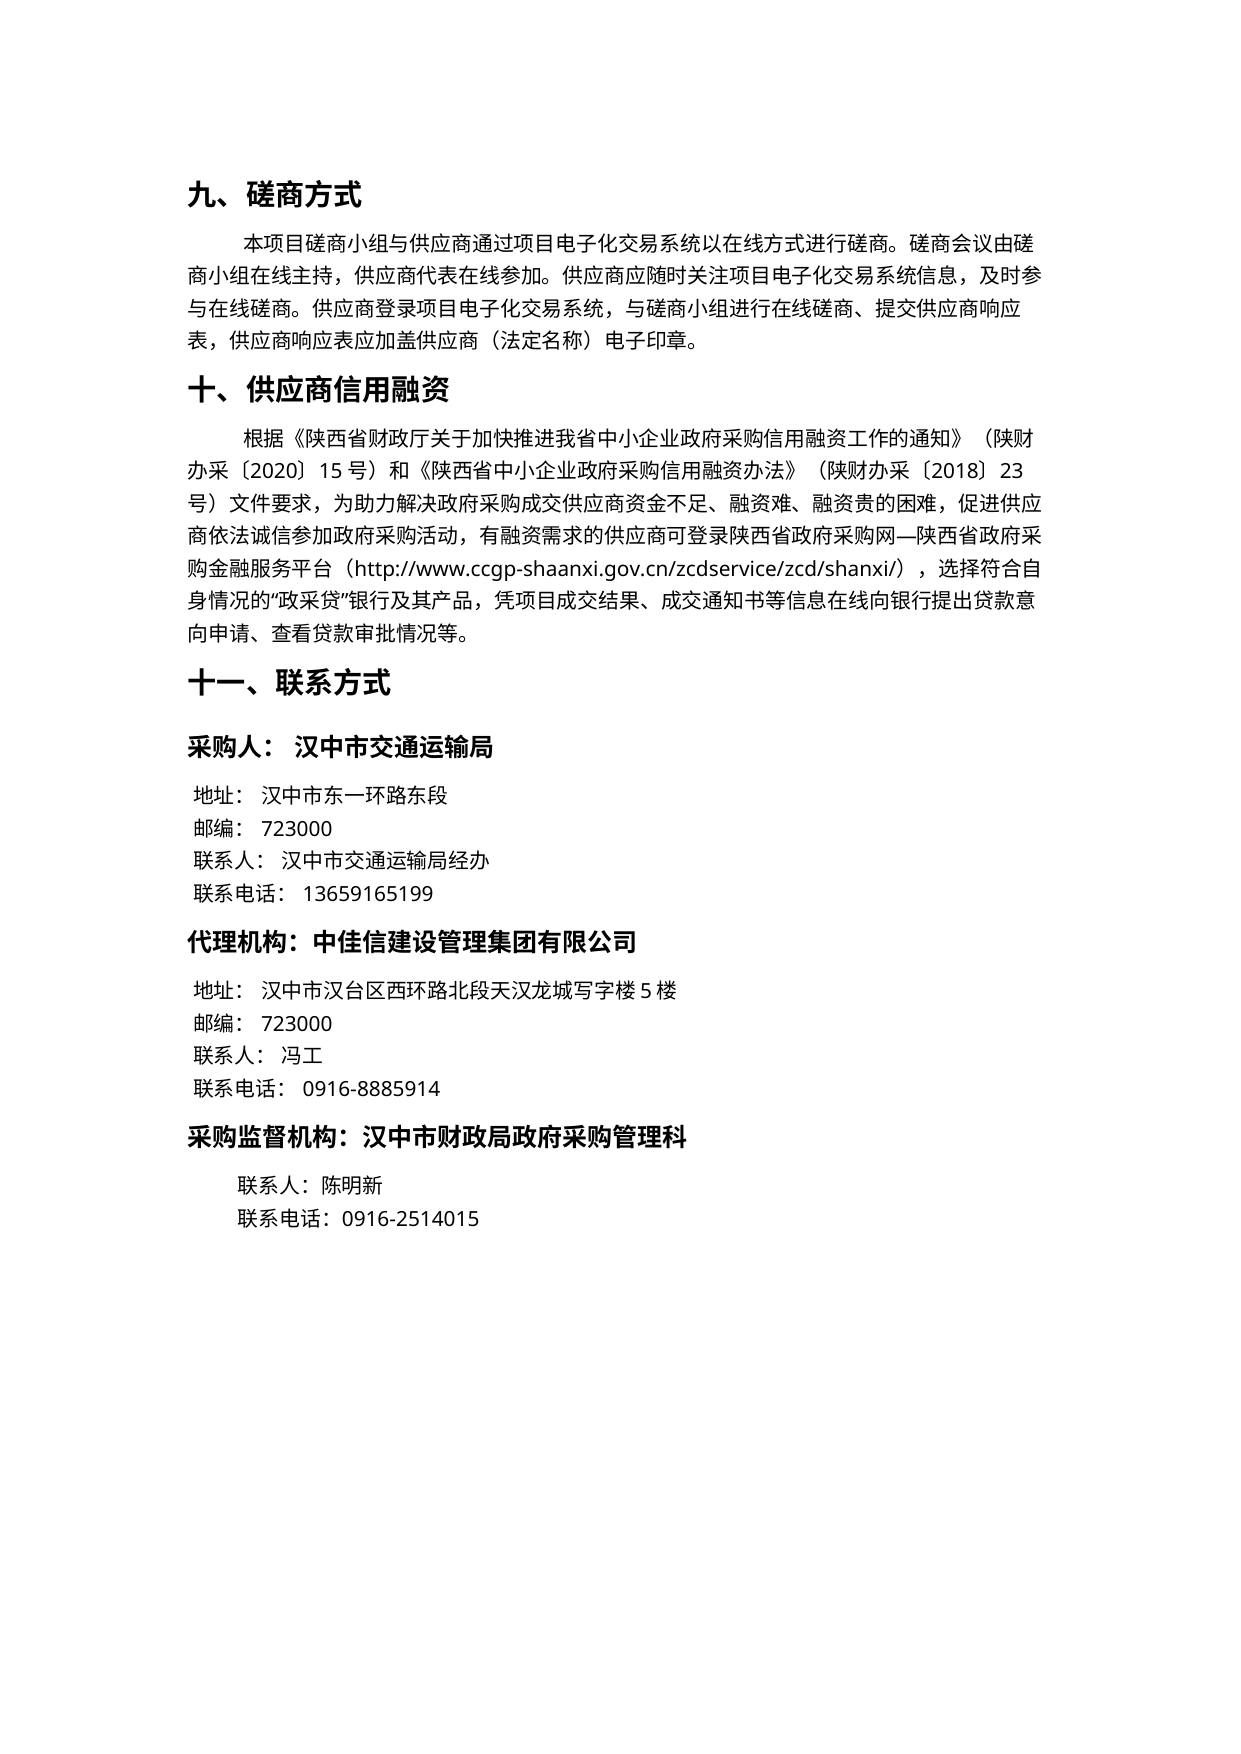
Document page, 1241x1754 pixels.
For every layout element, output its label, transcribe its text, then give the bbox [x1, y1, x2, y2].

text 联系人：陈明新 [187, 1169, 1053, 1202]
text 邮编： 723000 [187, 1007, 1053, 1039]
text 本项目磋商小组与供应商通过项目电子化交易系统以在线方式进行磋商。磋商会议由磋商小组在线主持，供应商代表在线参加。供应商应随时关注项目电子化交易系统信息，及时参与在线磋商。供应商登录项目电子化交易系统，与磋商小组进行在线磋商、提交供应商响应表，供应商响应表应加盖供应商（法定名称）电子印章。 [187, 227, 1053, 357]
text 代理机构：中佳信建设管理集团有限公司 [187, 909, 1053, 974]
text 采购监督机构：汉中市财政局政府采购管理科 [187, 1104, 1053, 1169]
text 联系电话：0916-2514015 [187, 1202, 1053, 1234]
text 邮编： 723000 [187, 812, 1053, 844]
text 采购人： 汉中市交通运输局 [187, 714, 1053, 779]
text 联系人： 冯工 [187, 1039, 1053, 1072]
text 联系人： 汉中市交通运输局经办 [187, 844, 1053, 877]
text 联系电话： 13659165199 [187, 877, 1053, 909]
text 九、磋商方式 [187, 162, 1053, 227]
text 十一、联系方式 [187, 649, 1053, 714]
text 联系电话： 0916-8885914 [187, 1072, 1053, 1104]
text 地址： 汉中市东一环路东段 [187, 779, 1053, 812]
text 根据《陕西省财政厅关于加快推进我省中小企业政府采购信用融资工作的通知》（陕财办采〔2020〕15 号）和《陕西省中小企业政府采购信用融资办法》（陕财办采〔2018〕23 号）文件要求，为助力解决政府采购成交供应商资金不足、融资难、融资贵的困难，促进供应商依法诚信参加政府采购活动，有融资需求的供应商可登录陕西省政府采购网—陕西省政府采购金融服务平台（http://www.ccgp-shaanxi.gov.cn/zcdservice/zcd/shanxi/），选择符合自身情况的“政采贷”银行及其产品，凭项目成交结果、成交通知书等信息在线向银行提出贷款意向申请、查看贷款审批情况等。 [187, 422, 1053, 649]
text 地址： 汉中市汉台区西环路北段天汉龙城写字楼5楼 [187, 974, 1053, 1007]
text 十、供应商信用融资 [187, 357, 1053, 422]
